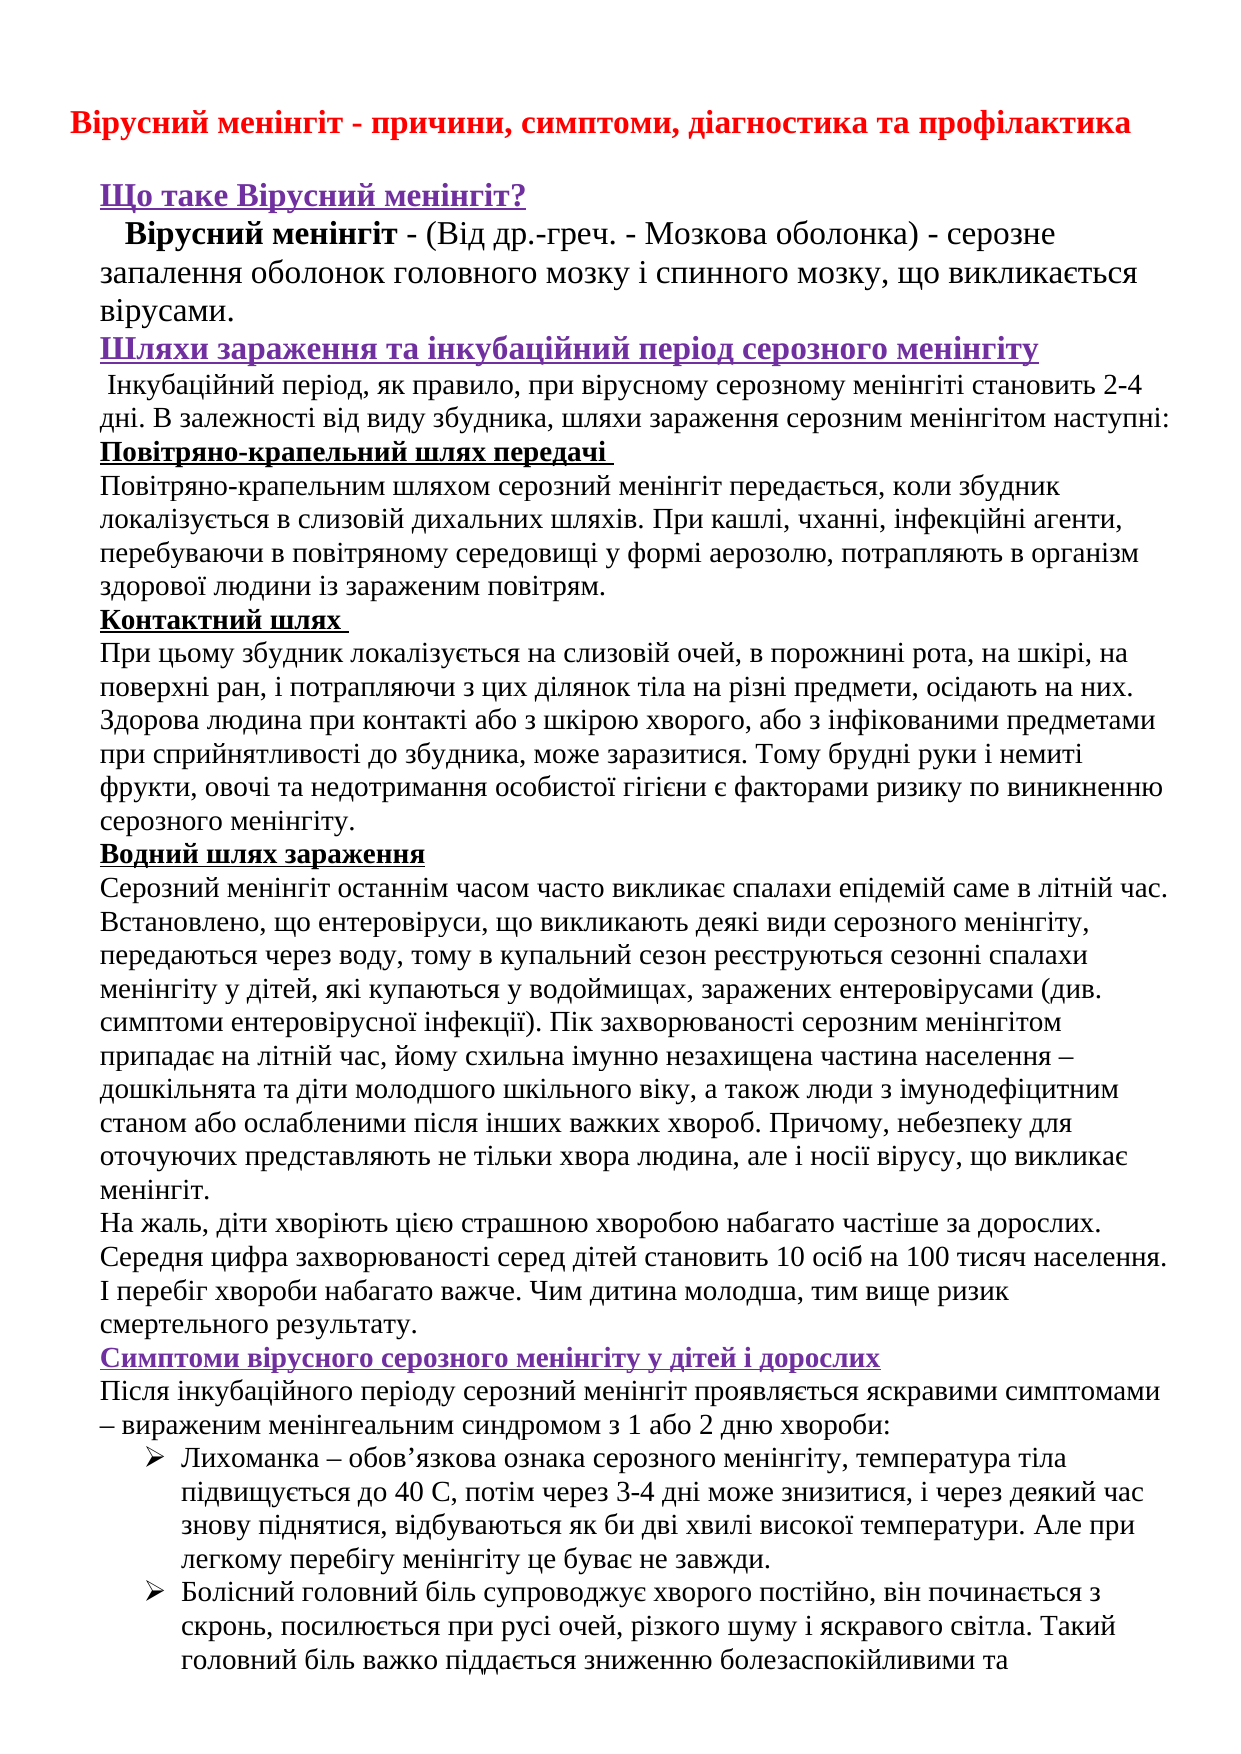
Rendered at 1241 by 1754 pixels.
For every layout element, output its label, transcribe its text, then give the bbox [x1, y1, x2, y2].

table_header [92, 143, 1184, 1677]
table_header Вірусний менінгіт - причини, симптоми, діагностика та профілактика [62, 101, 1214, 143]
